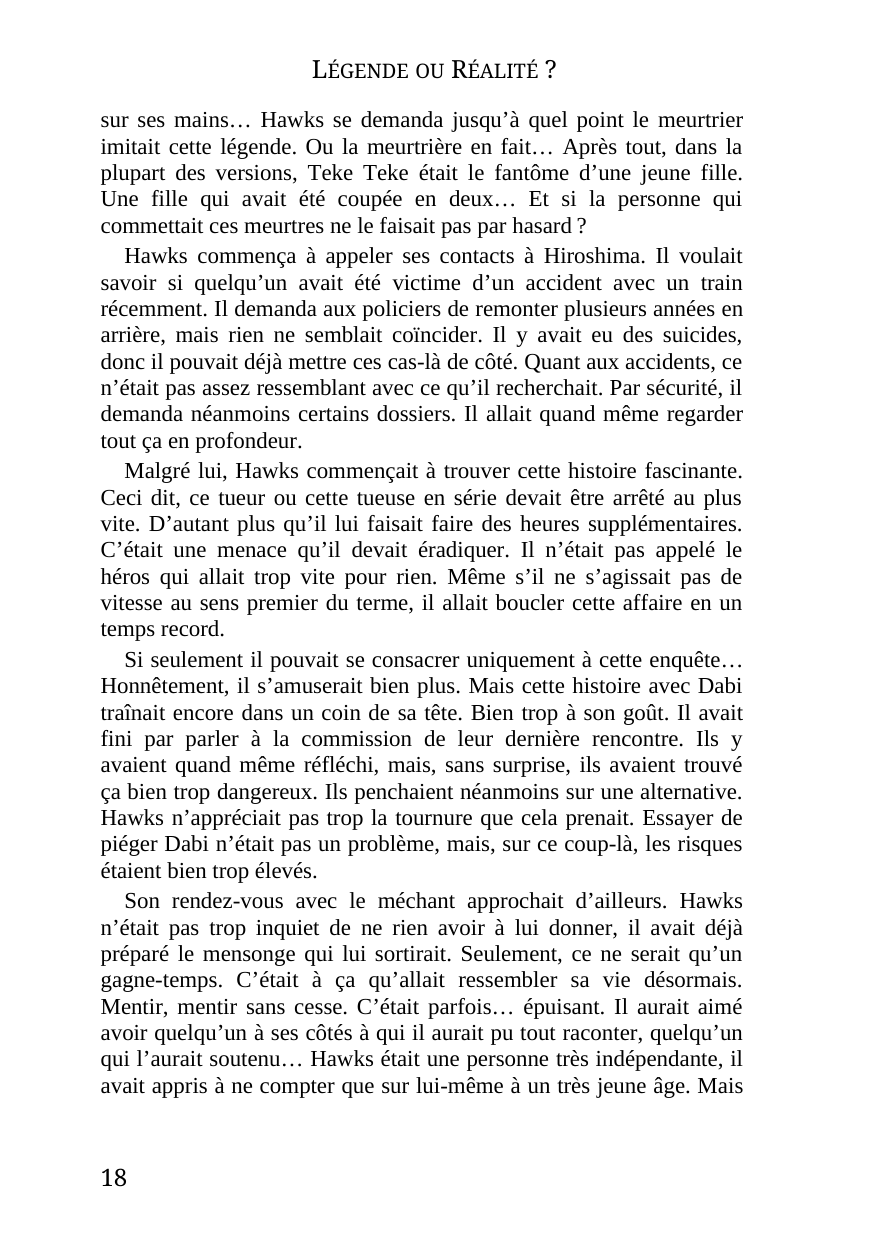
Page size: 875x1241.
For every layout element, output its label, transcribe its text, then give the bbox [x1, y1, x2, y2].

text Hawks commença à appeler ses contacts à Hiroshima. Il voulait savoir si quelqu’un avait été victime d’un accident avec un train récemment. Il demanda aux policiers de remonter plusieurs années en arrière, mais rien ne semblait coïncider. Il y avait eu des suicides, donc il pouvait déjà mettre ces cas-là de côté. Quant aux accidents, ce n’était pas assez ressemblant avec ce qu’il recherchait. Par sécurité, il demanda néanmoins certains dossiers. Il allait quand même regarder tout ça en profondeur. [100, 242, 744, 453]
text Si seulement il pouvait se consacrer uniquement à cette enquête… Honnêtement, il s’amuserait bien plus. Mais cette histoire avec Dabi traînait encore dans un coin de sa tête. Bien trop à son goût. Il avait fini par parler à la commission de leur dernière rencontre. Ils y avaient quand même réfléchi, mais, sans surprise, ils avaient trouvé ça bien trop dangereux. Ils penchaient néanmoins sur une alternative. Hawks n’appréciait pas trop la tournure que cela prenait. Essayer de piéger Dabi n’était pas un problème, mais, sur ce coup-là, les risques étaient bien trop élevés. [100, 646, 744, 883]
text Malgré lui, Hawks commençait à trouver cette histoire fascinante. Ceci dit, ce tueur ou cette tueuse en série devait être arrêté au plus vite. D’autant plus qu’il lui faisait faire des heures supplémentaires. C’était une menace qu’il devait éradiquer. Il n’était pas appelé le héros qui allait trop vite pour rien. Même s’il ne s’agissait pas de vitesse au sens premier du terme, il allait boucler cette affaire en un temps record. [100, 457, 744, 642]
